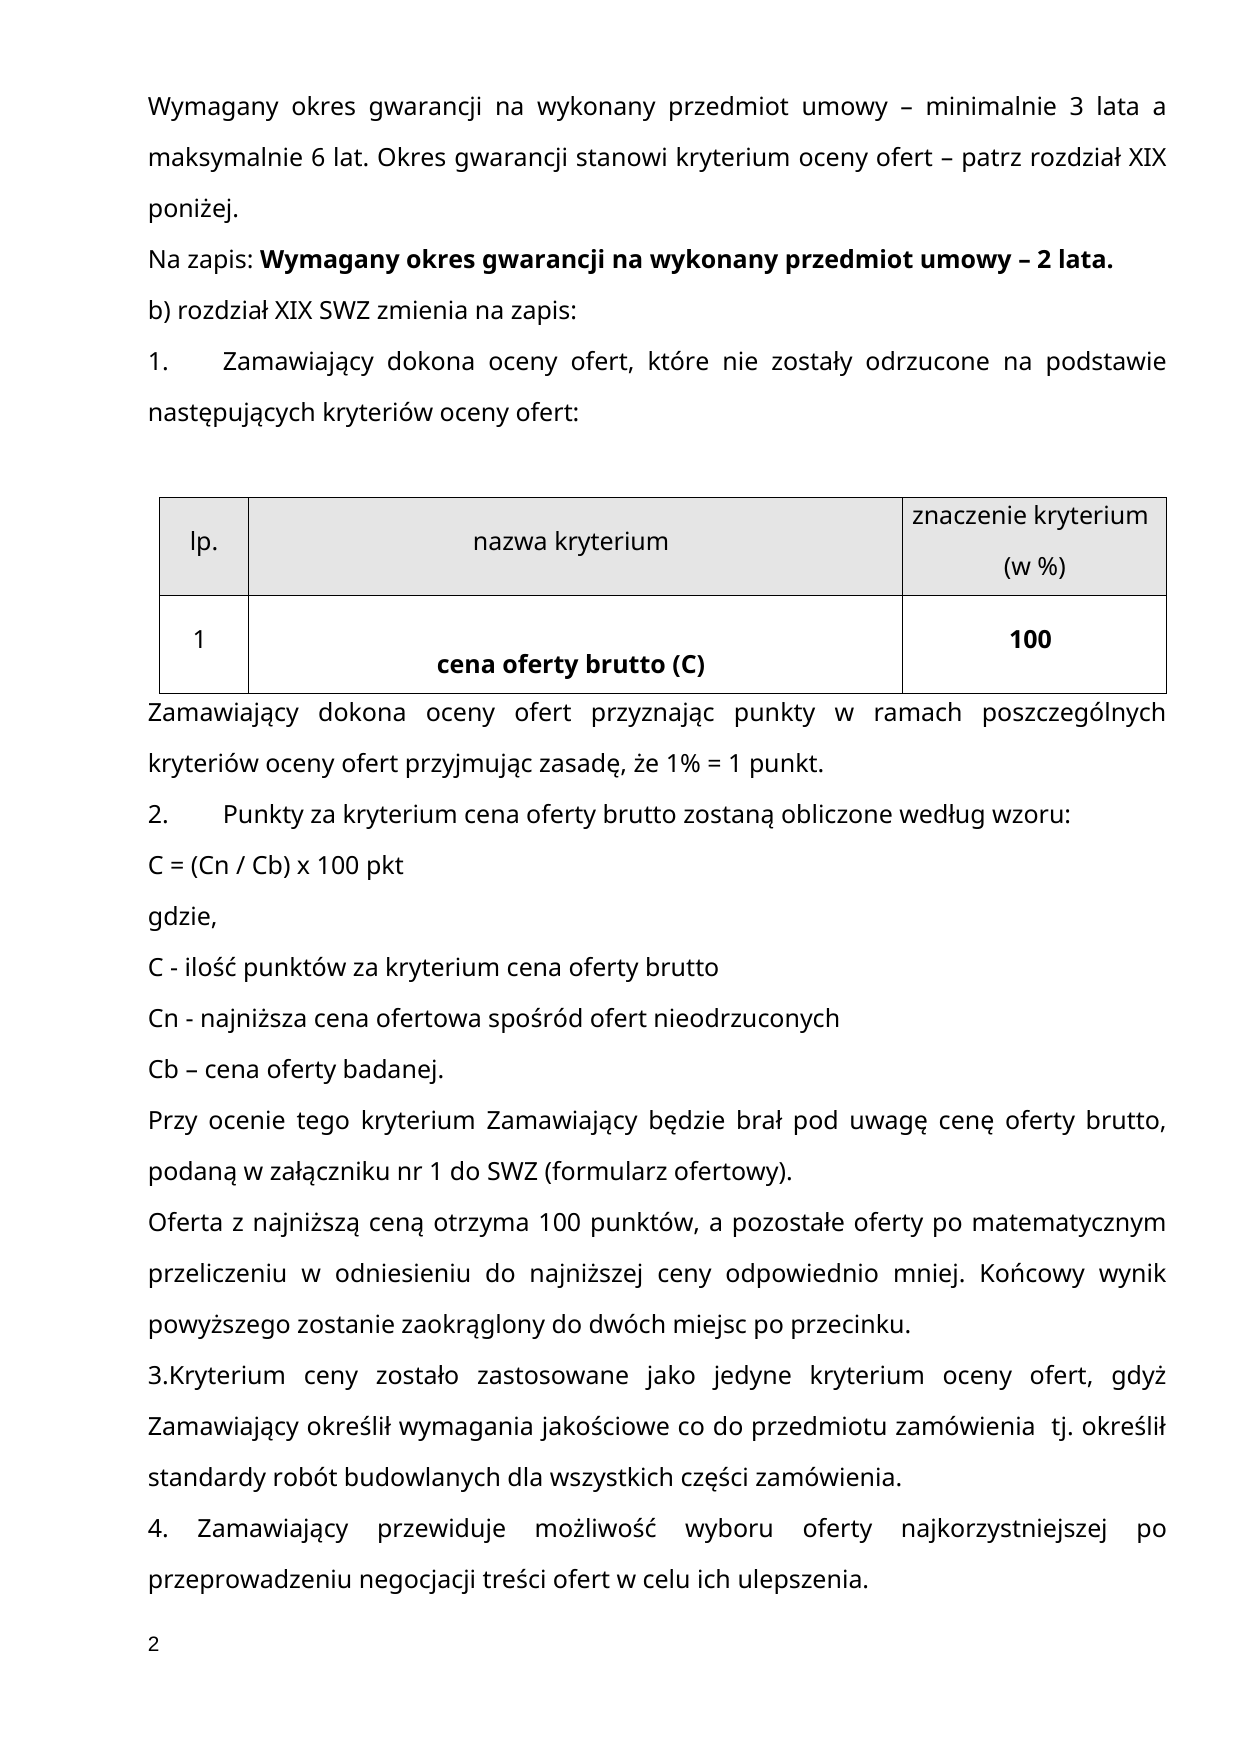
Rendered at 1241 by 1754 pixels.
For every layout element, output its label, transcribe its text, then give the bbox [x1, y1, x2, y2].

text Cb – cena oferty badanej. [148, 1052, 1168, 1086]
text C = (Cn / Cb) x 100 pkt [148, 847, 1168, 881]
text Cn - najniższa cena ofertowa spośród ofert nieodrzuconych [148, 1001, 1168, 1034]
table_header nazwa kryterium [249, 498, 902, 595]
table_cell cena oferty brutto (C) [249, 596, 902, 693]
text 2. Punkty za kryterium cena oferty brutto zostaną obliczone według wzoru: [148, 796, 1168, 830]
text Oferta z najniższą ceną otrzyma 100 punktów, a pozostałe oferty po matematycznym przeliczeniu w odniesieniu do najniższej ceny odpowiednio mniej. Końcowy wynik powyższego zostanie zaokrąglony do dwóch miejsc po przecinku. [148, 1205, 1168, 1341]
text b) rozdział XIX SWZ zmienia na zapis: [148, 293, 1168, 327]
table_cell 100 [903, 596, 1166, 693]
table_header lp. [160, 498, 248, 595]
text 1. Zamawiający dokona oceny ofert, które nie zostały odrzucone na podstawie następujących kryteriów oceny ofert: [148, 344, 1168, 429]
text gdzie, [148, 898, 1168, 932]
text Na zapis: Wymagany okres gwarancji na wykonany przedmiot umowy – 2 lata. [148, 242, 1168, 276]
text 4. Zamawiający przewiduje możliwość wyboru oferty najkorzystniejszej po przeprowadzeniu negocjacji treści ofert w celu ich ulepszenia. [148, 1511, 1168, 1596]
text 3.Kryterium ceny zostało zastosowane jako jedyne kryterium oceny ofert, gdyż Zamawiający określił wymagania jakościowe co do przedmiotu zamówienia tj. określił standardy robót budowlanych dla wszystkich części zamówienia. [148, 1358, 1168, 1494]
text Przy ocenie tego kryterium Zamawiający będzie brał pod uwagę cenę oferty brutto, podaną w załączniku nr 1 do SWZ (formularz ofertowy). [148, 1103, 1168, 1188]
text C - ilość punktów za kryterium cena oferty brutto [148, 949, 1168, 983]
text Wymagany okres gwarancji na wykonany przedmiot umowy – minimalnie 3 lata a maksymalnie 6 lat. Okres gwarancji stanowi kryterium oceny ofert – patrz rozdział XIX poniżej. [148, 89, 1168, 225]
table_header znaczenie kryterium (w %) [903, 498, 1166, 595]
text Zamawiający dokona oceny ofert przyznając punkty w ramach poszczególnych kryteriów oceny ofert przyjmując zasadę, że 1% = 1 punkt. [148, 694, 1168, 779]
table_cell 1 [160, 596, 248, 693]
